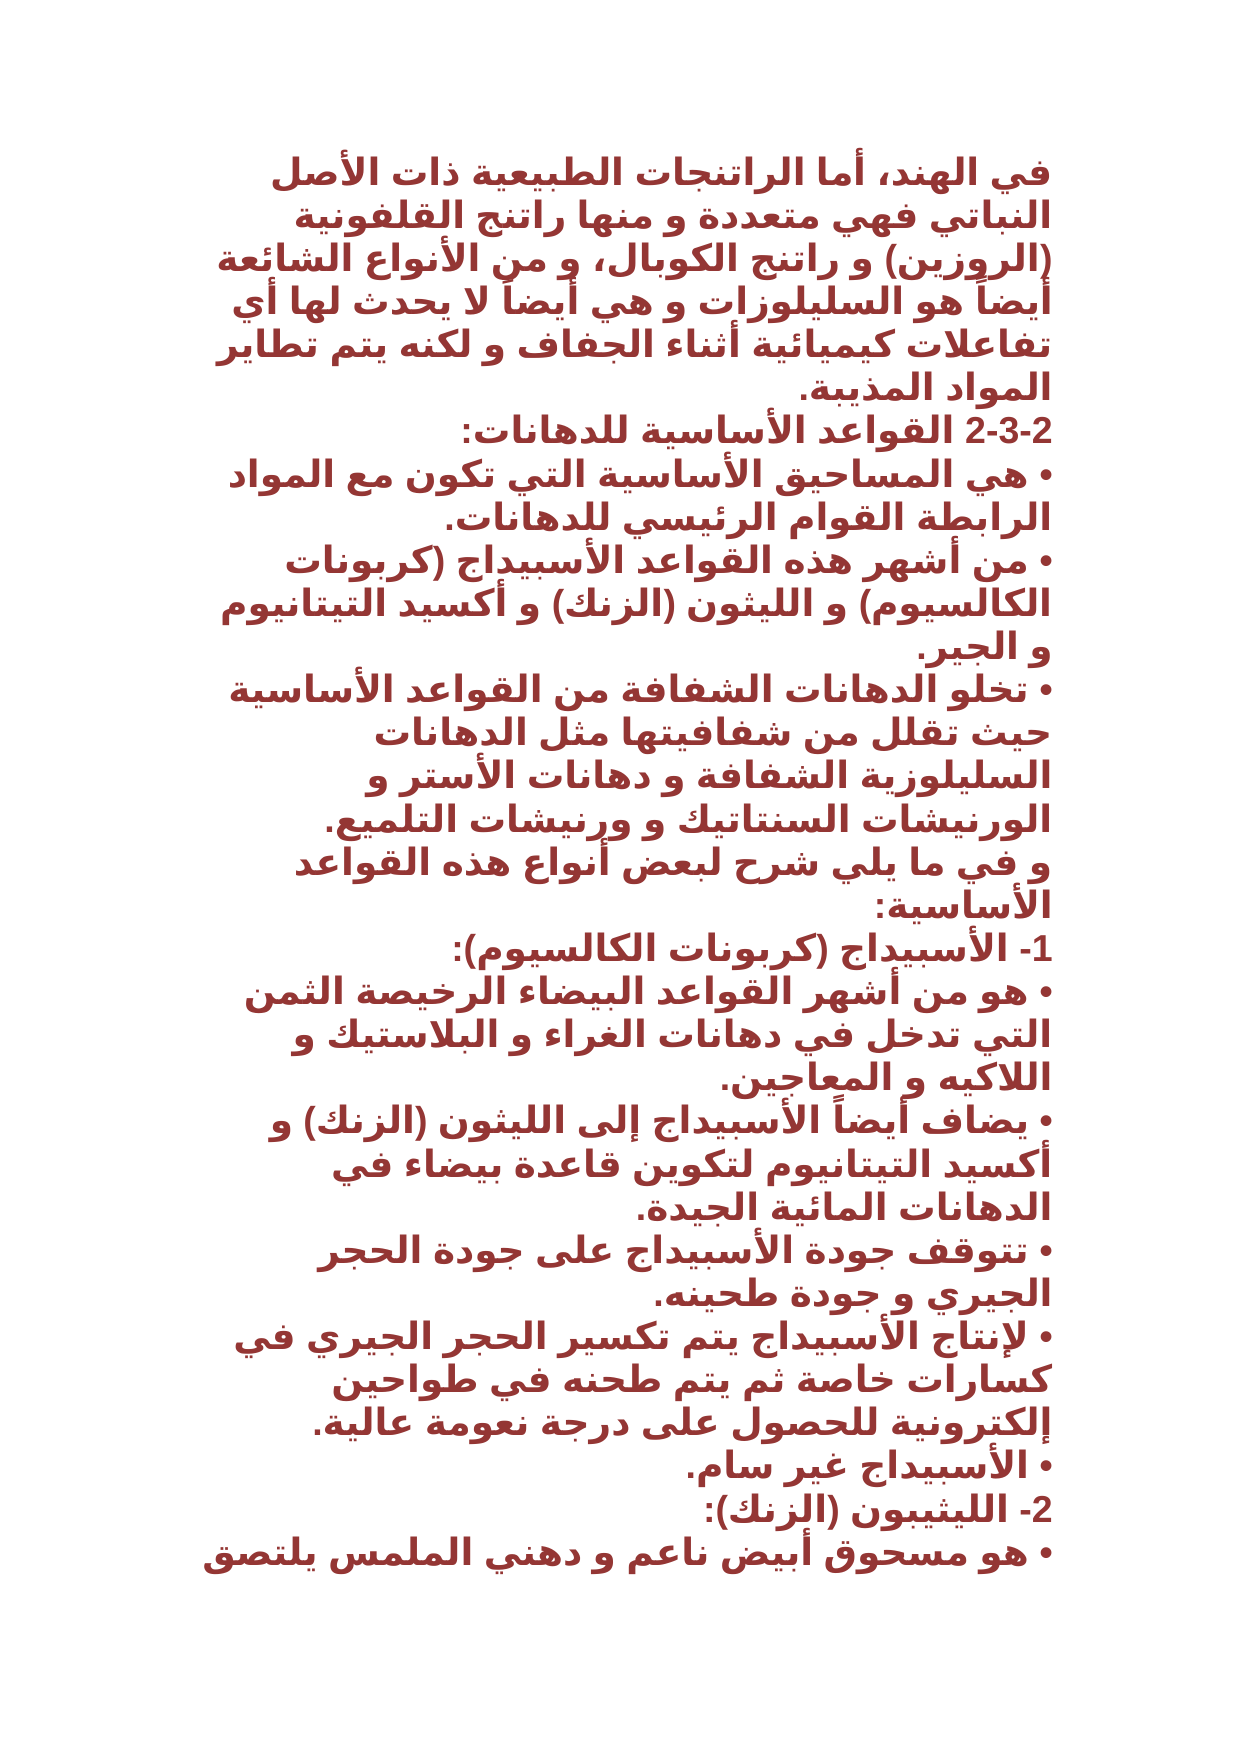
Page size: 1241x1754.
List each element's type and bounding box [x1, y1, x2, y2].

text [187, 150, 1053, 1573]
